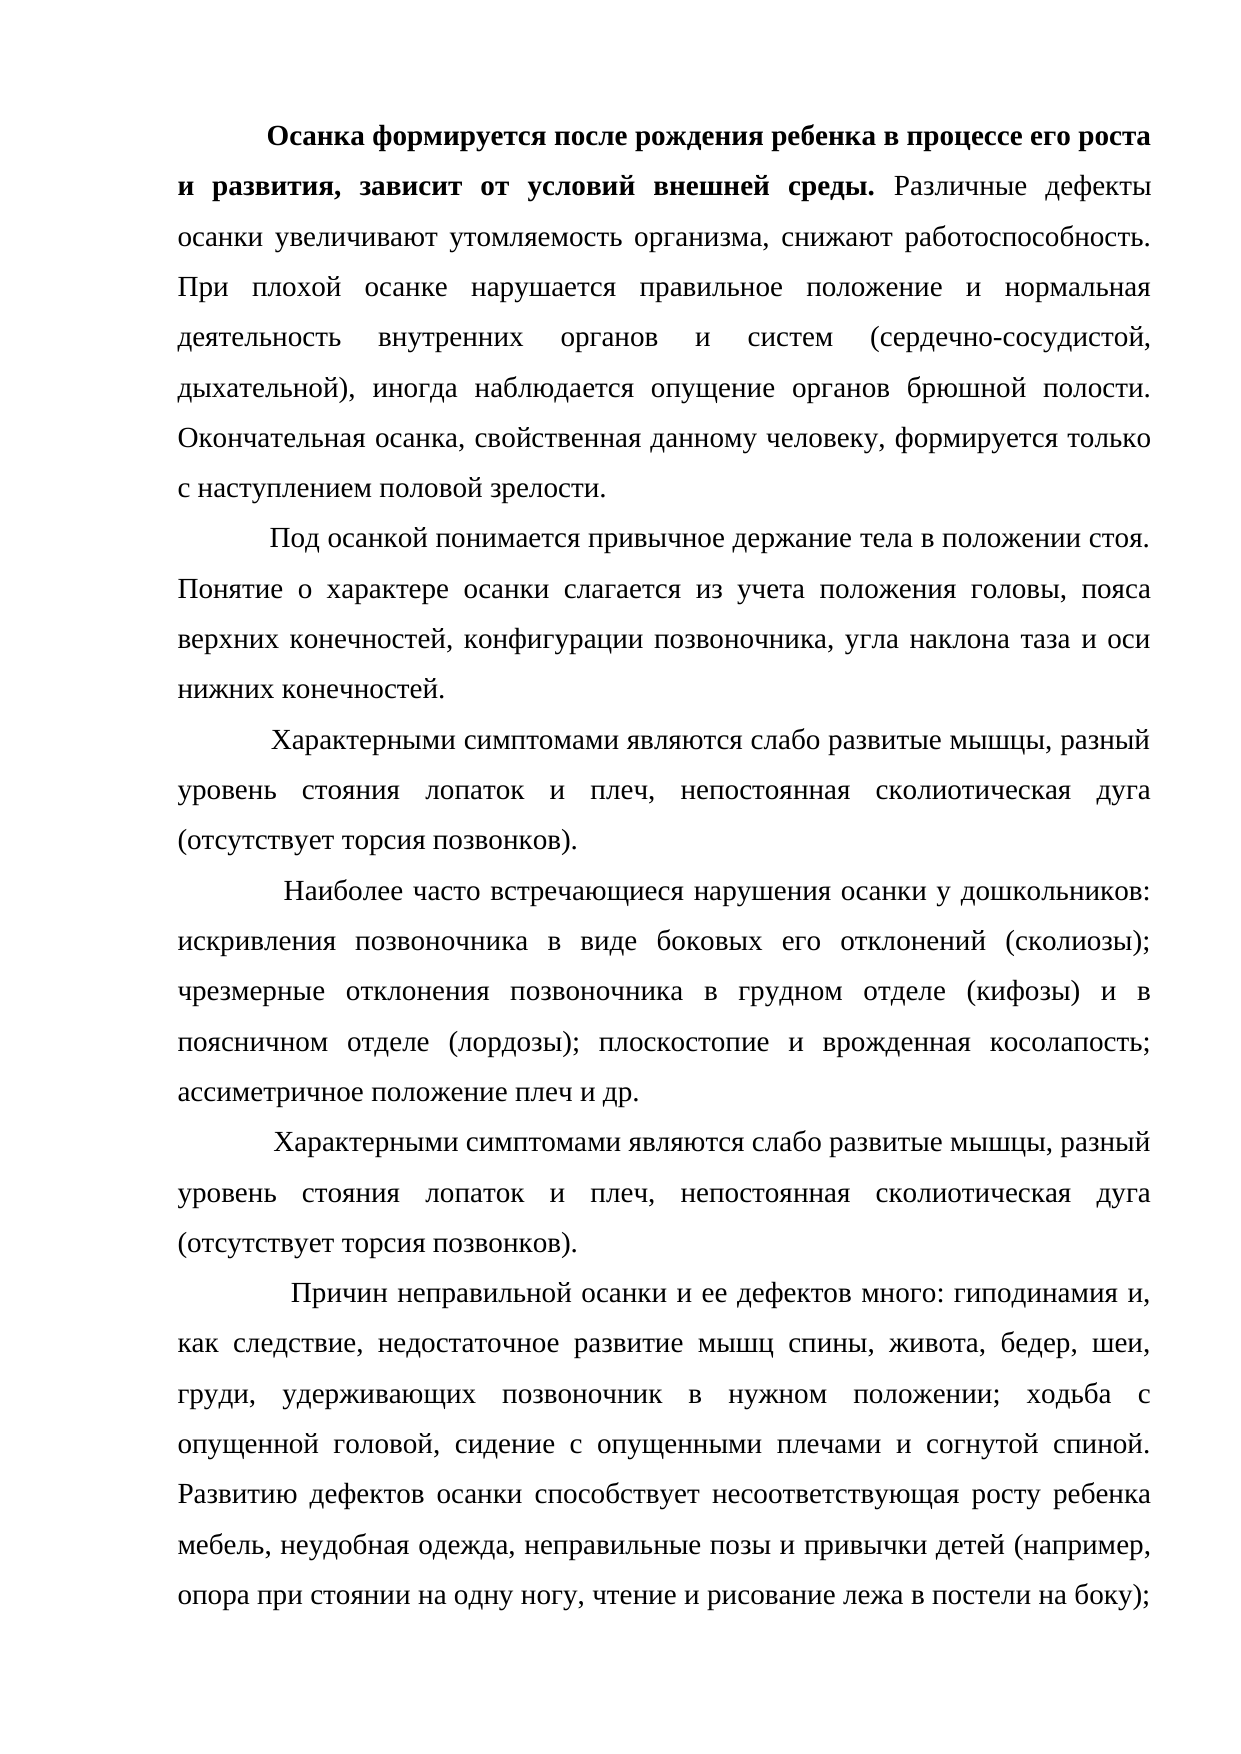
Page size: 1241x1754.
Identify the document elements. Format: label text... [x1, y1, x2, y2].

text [177, 1275, 1152, 1611]
text Характерными симптомами являются слабо развитые мышцы, разный уровень стояния лопаток и плеч, непостоянная сколиотическая дуга (отсутствует торсия позвонков). [177, 1124, 1152, 1258]
text Характерными симптомами являются слабо развитые мышцы, разный уровень стояния лопаток и плеч, непостоянная сколиотическая дуга (отсутствует торсия позвонков). [177, 722, 1152, 856]
text Наиболее часто встречающиеся нарушения осанки у дошкольников: искривления позвоночника в виде боковых его отклонений (сколиозы); чрезмерные отклонения позвоночника в грудном отделе (кифозы) и в поясничном отделе (лордозы); плоскостопие и врожденная косолапость; ассиметричное положение плеч и др. [177, 873, 1152, 1108]
text Под осанкой понимается привычное держание тела в положении стоя. Понятие о характере осанки слагается из учета положения головы, пояса верхних конечностей, конфигурации позвоночника, угла наклона таза и оси нижних конечностей. [177, 521, 1152, 705]
text Осанка формируется после рождения ребенка в процессе его роста и развития, зависит от условий внешней среды. Различные дефекты осанки увеличивают утомляемость организма, снижают работоспособность. При плохой осанке нарушается правильное положение и нормальная деятельность внутренних органов и систем (сердечно-сосудистой, дыхательной), иногда наблюдается опущение органов брюшной полости. Окончательная осанка, свойственная данному человеку, формируется только с наступлением половой зрелости. [177, 118, 1152, 504]
